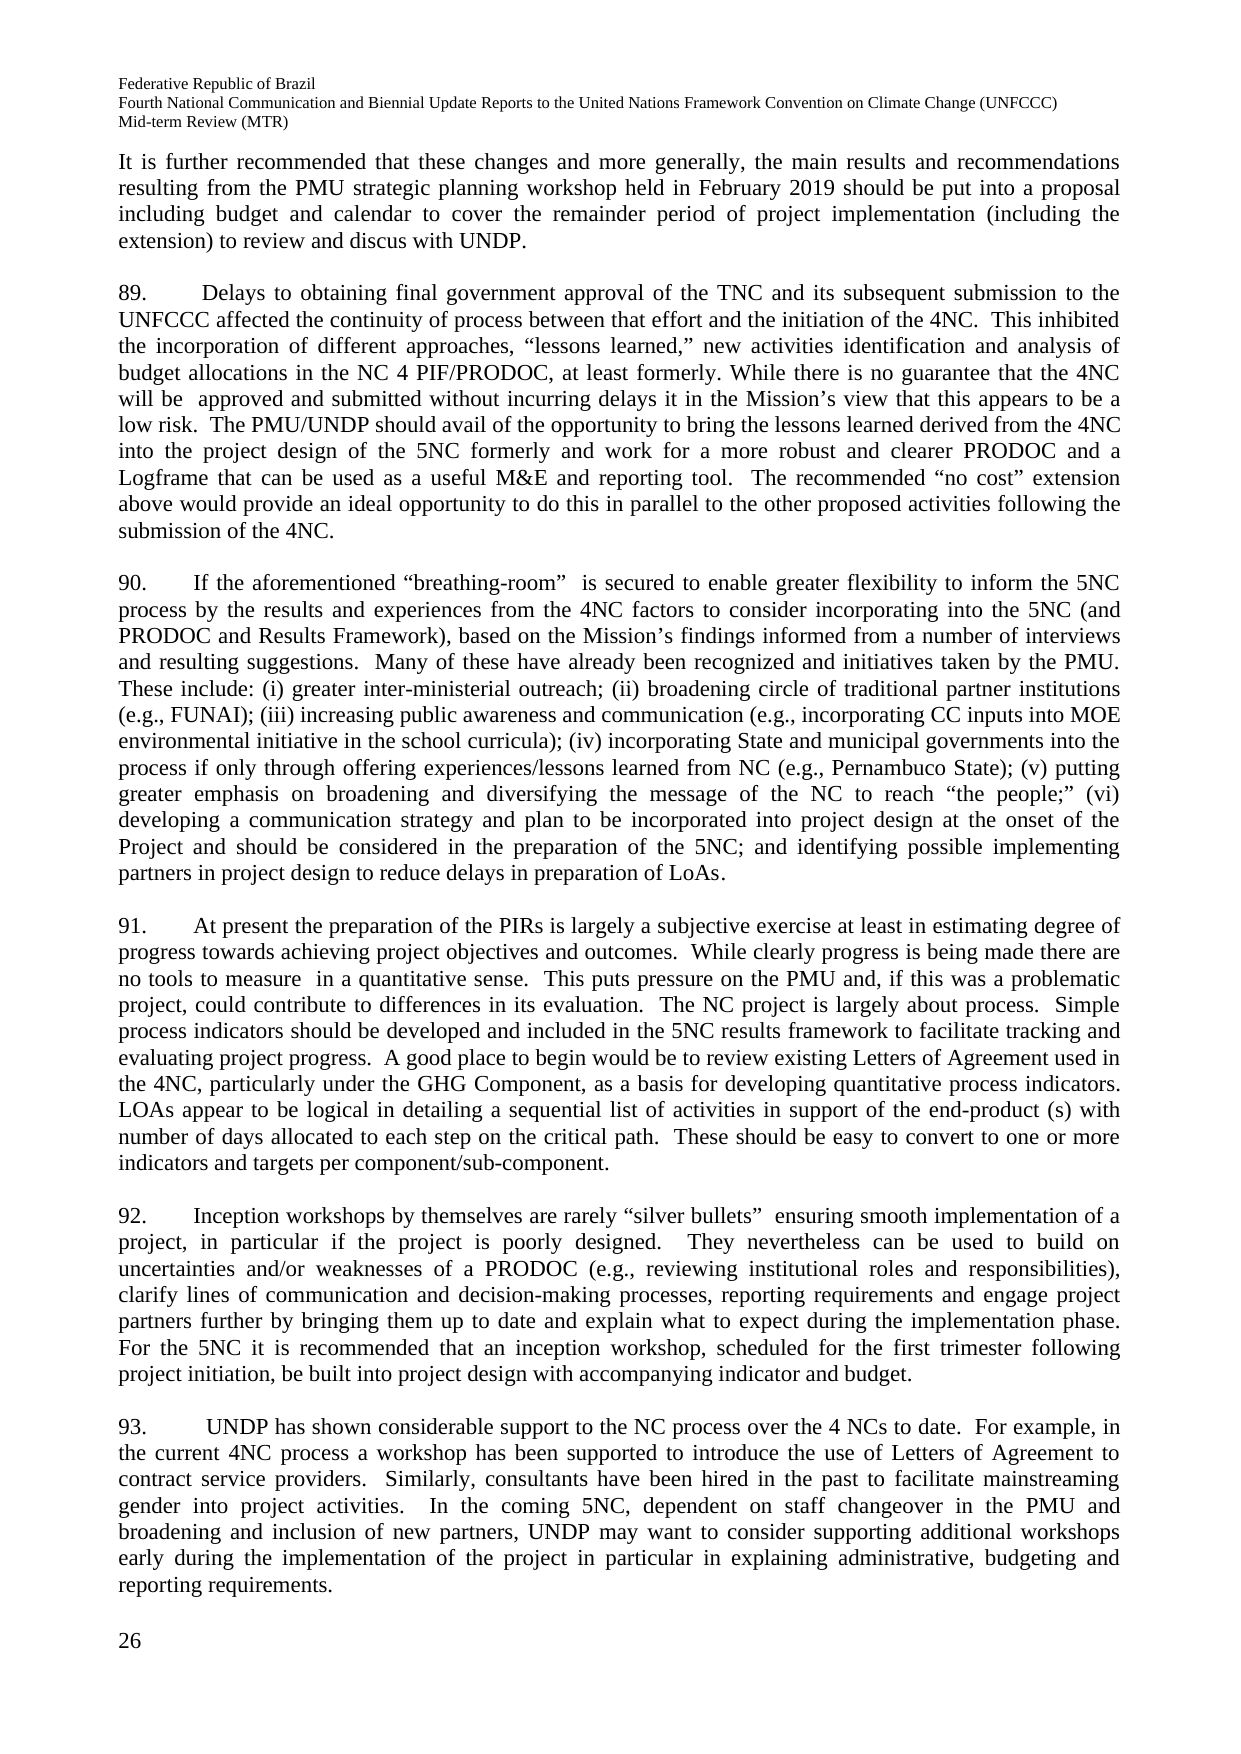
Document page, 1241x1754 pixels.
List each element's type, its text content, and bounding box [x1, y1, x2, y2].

list Inception workshops by themselves are rarely “silver bullets” ensuring smooth implementation of a project, in particular if the project is poorly designed. They nevertheless can be used to build on uncertainties and/or weaknesses of a PRODOC (e.g., reviewing institutional roles and responsibilities), clarify lines of communication and decision-making processes, reporting requirements and engage project partners further by bringing them up to date and explain what to expect during the implementation phase. For the 5NC it is recommended that an inception workshop, scheduled for the first trimester following project initiation, be built into project design with accompanying indicator and budget. [118, 1202, 1122, 1386]
list UNDP has shown considerable support to the NC process over the 4 NCs to date. For example, in the current 4NC process a workshop has been supported to introduce the use of Letters of Agreement to contract service providers. Similarly, consultants have been hired in the past to facilitate mainstreaming gender into project activities. In the coming 5NC, dependent on staff changeover in the PMU and broadening and inclusion of new partners, UNDP may want to consider supporting additional workshops early during the implementation of the project in particular in explaining administrative, budgeting and reporting requirements. [118, 1413, 1122, 1597]
list It is further recommended that these changes and more generally, the main results and recommendations resulting from the PMU strategic planning workshop held in February 2019 should be put into a proposal including budget and calendar to cover the remainder period of project implementation (including the extension) to review and discus with UNDP. [118, 148, 1122, 253]
list If the aforementioned “breathing-room” is secured to enable greater flexibility to inform the 5NC process by the results and experiences from the 4NC factors to consider incorporating into the 5NC (and PRODOC and Results Framework), based on the Mission’s findings informed from a number of interviews and resulting suggestions. Many of these have already been recognized and initiatives taken by the PMU. These include: (i) greater inter-ministerial outreach; (ii) broadening circle of traditional partner institutions (e.g., FUNAI); (iii) increasing public awareness and communication (e.g., incorporating CC inputs into MOE environmental initiative in the school curricula); (iv) incorporating State and municipal governments into the process if only through offering experiences/lessons learned from NC (e.g., Pernambuco State); (v) putting greater emphasis on broadening and diversifying the message of the NC to reach “the people;” (vi) developing a communication strategy and plan to be incorporated into project design at the onset of the Project and should be considered in the preparation of the 5NC; and identifying possible implementing partners in project design to reduce delays in preparation of LoAs. [118, 569, 1122, 886]
list Delays to obtaining final government approval of the TNC and its subsequent submission to the UNFCCC affected the continuity of process between that effort and the initiation of the 4NC. This inhibited the incorporation of different approaches, “lessons learned,” new activities identification and analysis of budget allocations in the NC 4 PIF/PRODOC, at least formerly. While there is no guarantee that the 4NC will be approved and submitted without incurring delays it in the Mission’s view that this appears to be a low risk. The PMU/UNDP should avail of the opportunity to bring the lessons learned derived from the 4NC into the project design of the 5NC formerly and work for a more robust and clearer PRODOC and a Logframe that can be used as a useful M&E and reporting tool. The recommended “no cost” extension above would provide an ideal opportunity to do this in parallel to the other proposed activities following the submission of the 4NC. [118, 279, 1122, 543]
list At present the preparation of the PIRs is largely a subjective exercise at least in estimating degree of progress towards achieving project objectives and outcomes. While clearly progress is being made there are no tools to measure in a quantitative sense. This puts pressure on the PMU and, if this was a problematic project, could contribute to differences in its evaluation. The NC project is largely about process. Simple process indicators should be developed and included in the 5NC results framework to facilitate tracking and evaluating project progress. A good place to begin would be to review existing Letters of Agreement used in the 4NC, particularly under the GHG Component, as a basis for developing quantitative process indicators. LOAs appear to be logical in detailing a sequential list of activities in support of the end-product (s) with number of days allocated to each step on the critical path. These should be easy to convert to one or more indicators and targets per component/sub-component. [118, 912, 1122, 1176]
